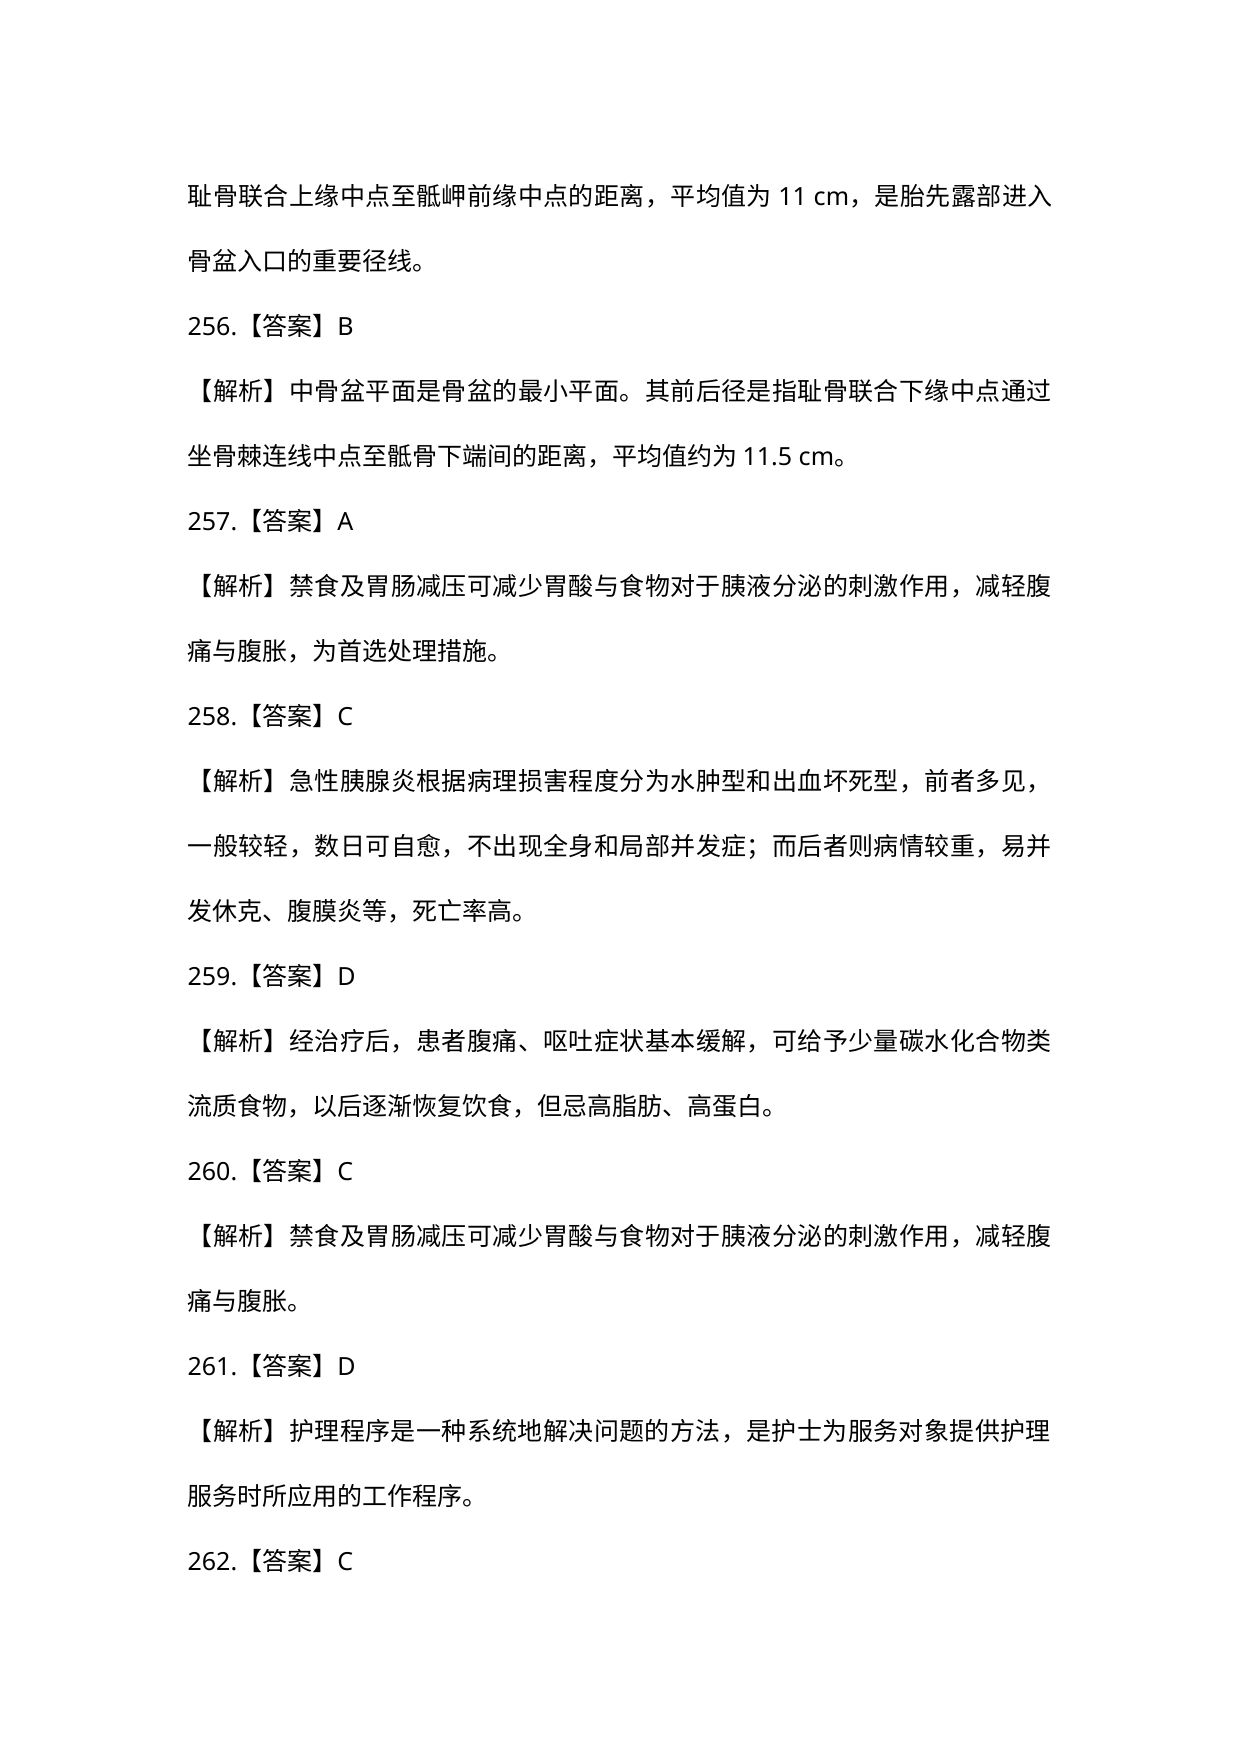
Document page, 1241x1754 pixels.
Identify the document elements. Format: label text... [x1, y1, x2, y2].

text 【解析】中骨盆平面是骨盆的最小平面。其前后径是指耻骨联合下缘中点通过坐骨棘连线中点至骶骨下端间的距离，平均值约为11.5 cm。 [187, 357, 1053, 487]
text 257.【答案】A [187, 487, 1053, 552]
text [187, 162, 1053, 292]
text 【解析】急性胰腺炎根据病理损害程度分为水肿型和出血坏死型，前者多见，一般较轻，数日可自愈，不出现全身和局部并发症；而后者则病情较重，易并发休克、腹膜炎等，死亡率高。 [187, 747, 1053, 942]
text 260.【答案】C [187, 1137, 1053, 1202]
text 【解析】禁食及胃肠减压可减少胃酸与食物对于胰液分泌的刺激作用，减轻腹痛与腹胀，为首选处理措施。 [187, 552, 1053, 682]
text 259.【答案】D [187, 942, 1053, 1007]
text 258.【答案】C [187, 682, 1053, 747]
text 261.【答案】D [187, 1332, 1053, 1397]
text 【解析】禁食及胃肠减压可减少胃酸与食物对于胰液分泌的刺激作用，减轻腹痛与腹胀。 [187, 1202, 1053, 1332]
text 262.【答案】C [187, 1527, 1053, 1592]
text 256.【答案】B [187, 292, 1053, 357]
text 【解析】护理程序是一种系统地解决问题的方法，是护士为服务对象提供护理服务时所应用的工作程序。 [187, 1397, 1053, 1527]
text 【解析】经治疗后，患者腹痛、呕吐症状基本缓解，可给予少量碳水化合物类流质食物，以后逐渐恢复饮食，但忌高脂肪、高蛋白。 [187, 1007, 1053, 1137]
